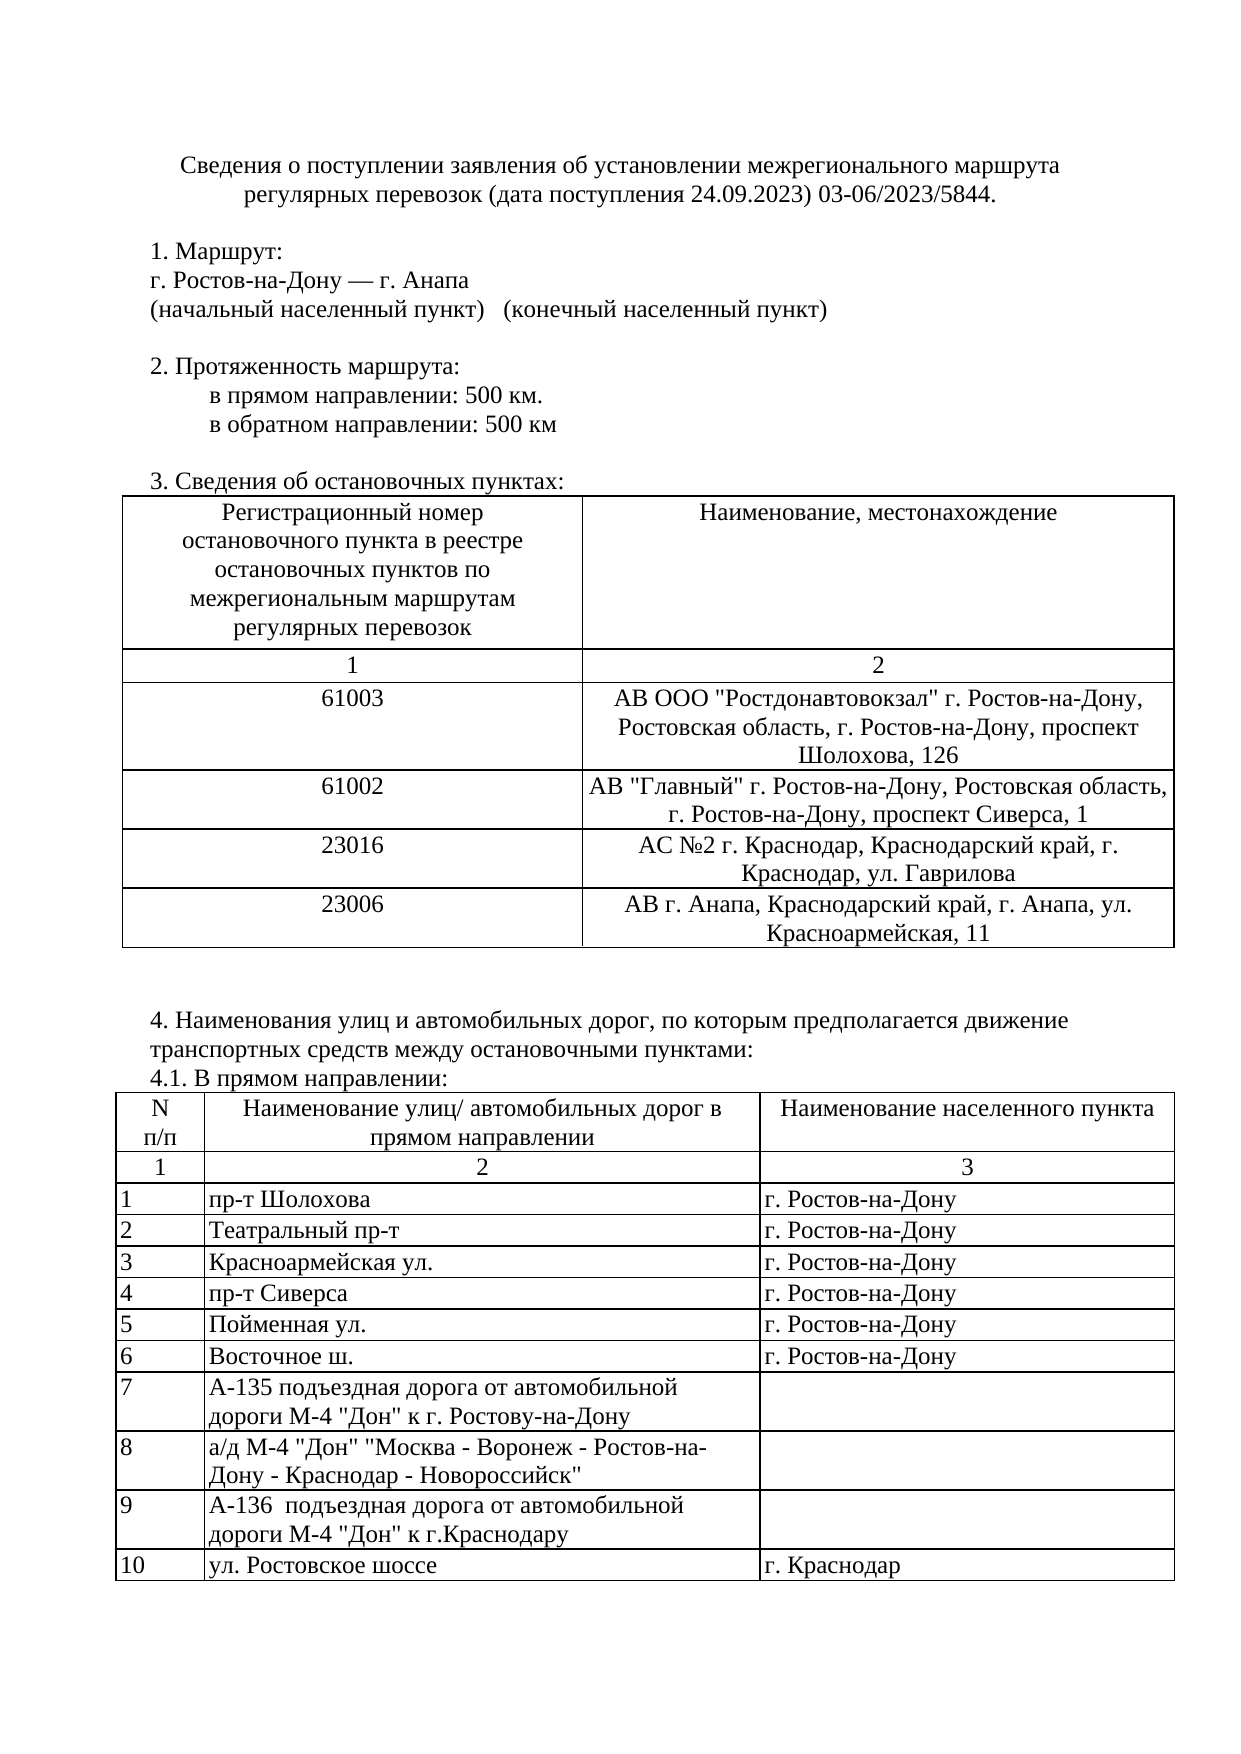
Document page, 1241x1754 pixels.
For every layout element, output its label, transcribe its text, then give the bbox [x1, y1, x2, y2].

table_cell а/д М-4 "Дон" "Москва - Воронеж - Ростов-на-Дону - Краснодар - Новороссийск" [205, 1432, 759, 1489]
table_header Регистрационный номер остановочного пункта в реестре остановочных пунктов по межрегиональным маршрутам регулярных перевозок [123, 497, 582, 648]
table_cell А-136 подъездная дорога от автомобильной дороги М-4 "Дон" к г.Краснодару [205, 1491, 759, 1548]
text в прямом направлении: 500 км. [150, 380, 1090, 409]
table_cell 2 [117, 1215, 204, 1245]
table_header Наименование улиц/ автомобильных дорог в прямом направлении [205, 1093, 759, 1151]
table_cell 1 [123, 650, 582, 681]
table_cell 3 [761, 1152, 1174, 1182]
table_cell 61002 [123, 771, 582, 828]
table_cell г. Краснодар [761, 1550, 1174, 1579]
table_cell 5 [117, 1310, 204, 1339]
text (начальный населенный пункт) (конечный населенный пункт) [150, 294, 1090, 322]
table_cell г. Ростов-на-Дону [761, 1341, 1174, 1371]
table_cell АВ "Главный" г. Ростов-на-Дону, Ростовская область, г. Ростов-на-Дону, проспект Сиверса, 1 [583, 771, 1173, 828]
table_cell 1 [117, 1184, 204, 1214]
table_header Наименование, местонахождение [583, 497, 1173, 648]
table_cell 4 [117, 1278, 204, 1308]
table_cell 1 [117, 1152, 204, 1182]
table_cell 7 [117, 1373, 204, 1430]
table_cell АС №2 г. Краснодар, Краснодарский край, г. Краснодар, ул. Гаврилова [583, 830, 1173, 887]
table_cell А-135 подъездная дорога от автомобильной дороги М-4 "Дон" к г. Ростову-на-Дону [205, 1373, 759, 1430]
table_cell г. Ростов-на-Дону [761, 1184, 1174, 1214]
text 3. Сведения об остановочных пунктах: [150, 466, 1090, 495]
table_cell Красноармейская ул. [205, 1247, 759, 1277]
table_header Наименование населенного пункта [761, 1093, 1174, 1151]
table_cell Пойменная ул. [205, 1310, 759, 1339]
table_cell Восточное ш. [205, 1341, 759, 1371]
table_cell 2 [583, 650, 1173, 681]
table_cell 9 [117, 1491, 204, 1548]
table_cell [761, 1373, 1174, 1430]
text г. Ростов-на-Дону — г. Анапа [150, 265, 1090, 294]
table_cell [761, 1491, 1174, 1548]
table_cell АВ ООО "Ростдонавтовокзал" г. Ростов-на-Дону, Ростовская область, г. Ростов-на-Дону, проспект Шолохова, 126 [583, 683, 1173, 769]
text 1. Маршрут: [150, 236, 1090, 265]
table_cell г. Ростов-на-Дону [761, 1310, 1174, 1339]
table_cell 6 [117, 1341, 204, 1371]
table_cell [761, 1432, 1174, 1489]
table_cell пр-т Сиверса [205, 1278, 759, 1308]
table_cell 10 [117, 1550, 204, 1579]
text Сведения о поступлении заявления об установлении межрегионального маршрута регулярных перевозок (дата поступления 24.09.2023) 03-06/2023/5844. [150, 150, 1090, 207]
text 2. Протяженность маршрута: [150, 351, 1090, 380]
table_cell г. Ростов-на-Дону [761, 1247, 1174, 1277]
table_cell 3 [117, 1247, 204, 1277]
table_cell АВ г. Анапа, Краснодарский край, г. Анапа, ул. Красноармейская, 11 [583, 889, 1173, 946]
table_cell 8 [117, 1432, 204, 1489]
table_cell 23016 [123, 830, 582, 887]
text 4. Наименования улиц и автомобильных дорог, по которым предполагается движение транспортных средств между остановочными пунктами: [150, 1005, 1090, 1063]
text 4.1. В прямом направлении: [150, 1063, 1090, 1092]
text в обратном направлении: 500 км [150, 409, 1090, 437]
table_cell 61003 [123, 683, 582, 769]
table_cell ул. Ростовское шоссе [205, 1550, 759, 1579]
table_cell 2 [205, 1152, 759, 1182]
table_header N п/п [117, 1093, 204, 1151]
table_cell 23006 [123, 889, 582, 946]
table_cell г. Ростов-на-Дону [761, 1215, 1174, 1245]
table_cell пр-т Шолохова [205, 1184, 759, 1214]
table_cell г. Ростов-на-Дону [761, 1278, 1174, 1308]
table_cell Театральный пр-т [205, 1215, 759, 1245]
